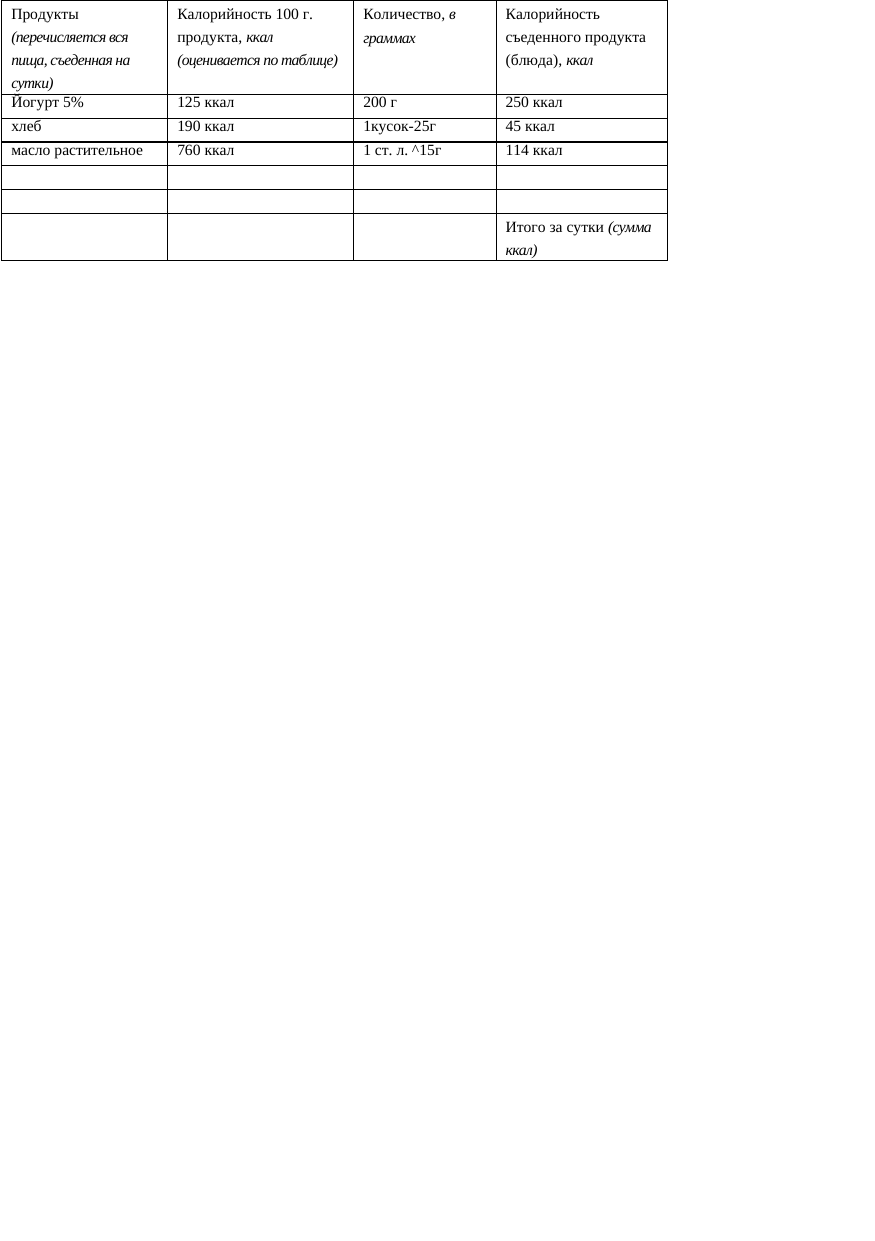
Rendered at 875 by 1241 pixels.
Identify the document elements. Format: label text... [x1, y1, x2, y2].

table_header Количество, в граммах [354, 1, 496, 93]
table_cell 200 г [354, 95, 496, 117]
table_cell 125 ккал [168, 95, 353, 117]
table_cell 1кусок-25г [354, 119, 496, 141]
table_cell Йогурт 5% [2, 95, 167, 117]
table_cell 760 ккал [168, 143, 353, 165]
table_cell хлеб [2, 119, 167, 141]
table_cell [168, 190, 353, 213]
table_cell [168, 166, 353, 189]
table_header Продукты (перечисляется вся пища, съеденная на сутки) [2, 1, 167, 93]
table_cell [497, 166, 667, 189]
table_cell 1 ст. л. ^15г [354, 143, 496, 165]
table_cell [354, 190, 496, 213]
table_cell 114 ккал [497, 143, 667, 165]
table_cell [354, 166, 496, 189]
table_cell 190 ккал [168, 119, 353, 141]
table_cell [354, 214, 496, 260]
table_cell масло растительное [2, 143, 167, 165]
table_cell [497, 190, 667, 213]
table_cell 250 ккал [497, 95, 667, 117]
table_cell [2, 214, 167, 260]
table_cell 45 ккал [497, 119, 667, 141]
table_cell [2, 166, 167, 189]
table_cell [2, 190, 167, 213]
table_header Калорийность съеденного продукта (блюда), ккал [497, 1, 667, 93]
table_cell [168, 214, 353, 260]
table_header Калорийность 100 г. продукта, ккал (оценивается по таблице) [168, 1, 353, 93]
table_cell Итого за сутки (сумма ккал) [497, 214, 667, 260]
